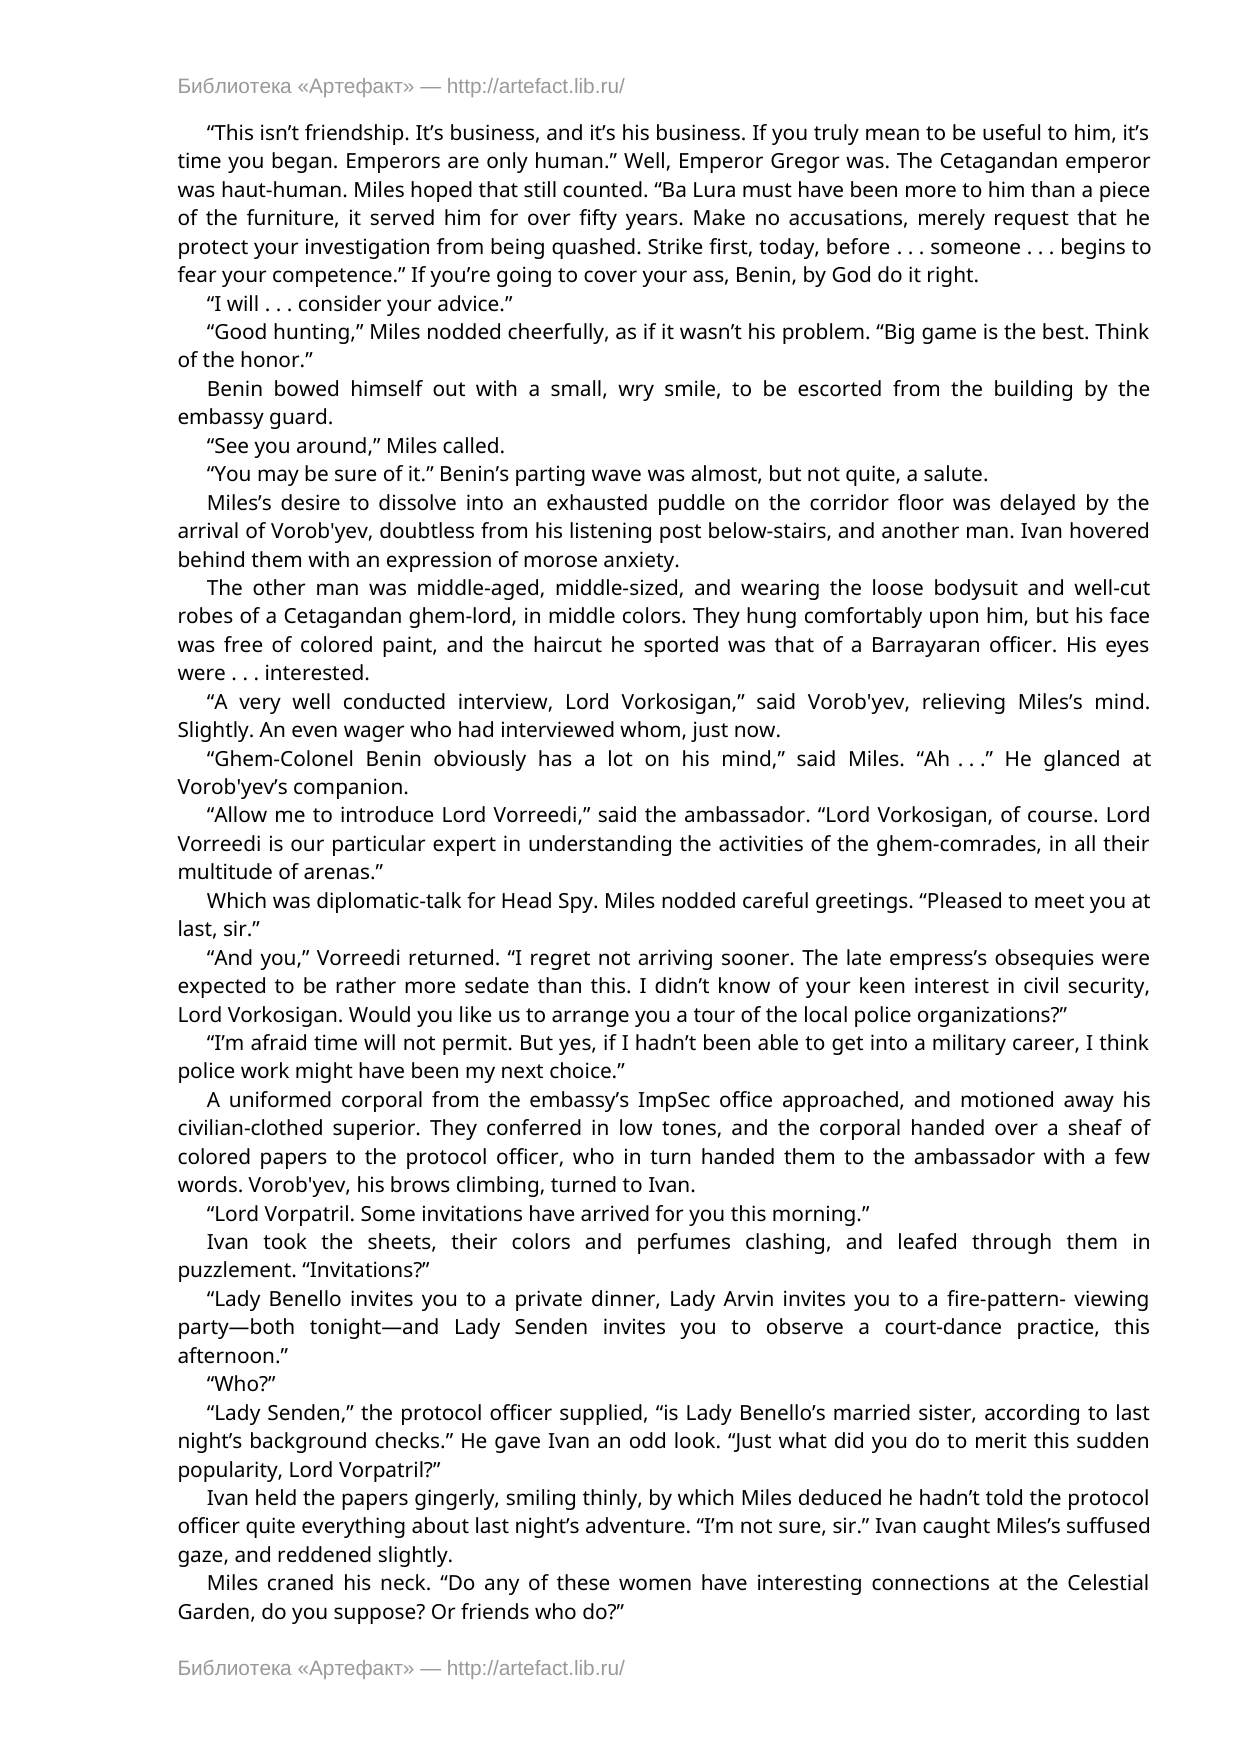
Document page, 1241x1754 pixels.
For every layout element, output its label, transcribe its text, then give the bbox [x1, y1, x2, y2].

text Miles craned his neck. “Do any of these women have interesting connections at the Celestial Garden, do you suppose? Or friends who do?” [177, 1568, 1152, 1625]
text “Lady Benello invites you to a private dinner, Lady Arvin invites you to a fire-pattern- viewing party—both tonight—and Lady Senden invites you to observe a court-dance practice, this afternoon.” [177, 1284, 1152, 1369]
text “Good hunting,” Miles nodded cheerfully, as if it wasn’t his problem. “Big game is the best. Think of the honor.” [177, 317, 1152, 374]
text Which was diplomatic-talk for Head Spy. Miles nodded careful greetings. “Pleased to meet you at last, sir.” [177, 886, 1152, 943]
text “And you,” Vorreedi returned. “I regret not arriving sooner. The late empress’s obsequies were expected to be rather more sedate than this. I didn’t know of your keen interest in civil security, Lord Vorkosigan. Would you like us to arrange you a tour of the local police organizations?” [177, 943, 1152, 1028]
text The other man was middle-aged, middle-sized, and wearing the loose bodysuit and well-cut robes of a Cetagandan ghem-lord, in middle colors. They hung comfortably upon him, but his face was free of colored paint, and the haircut he sported was that of a Barrayaran officer. His eyes were . . . interested. [177, 573, 1152, 687]
text Miles’s desire to dissolve into an exhausted puddle on the corridor floor was delayed by the arrival of Vorob'yev, doubtless from his listening post below-stairs, and another man. Ivan hovered behind them with an expression of morose anxiety. [177, 488, 1152, 573]
text “Who?” [177, 1369, 1152, 1398]
text “I’m afraid time will not permit. But yes, if I hadn’t been able to get into a military career, I think police work might have been my next choice.” [177, 1028, 1152, 1085]
text Benin bowed himself out with a small, wry smile, to be escorted from the building by the embassy guard. [177, 374, 1152, 431]
text Ivan took the sheets, their colors and perfumes clashing, and leafed through them in puzzlement. “Invitations?” [177, 1227, 1152, 1284]
text “Allow me to introduce Lord Vorreedi,” said the ambassador. “Lord Vorkosigan, of course. Lord Vorreedi is our particular expert in understanding the activities of the ghem-comrades, in all their multitude of arenas.” [177, 801, 1152, 886]
text “Lady Senden,” the protocol officer supplied, “is Lady Benello’s married sister, according to last night’s background checks.” He gave Ivan an odd look. “Just what did you do to merit this sudden popularity, Lord Vorpatril?” [177, 1398, 1152, 1483]
text “See you around,” Miles called. [177, 431, 1152, 459]
text “I will . . . consider your advice.” [177, 289, 1152, 317]
text “A very well conducted interview, Lord Vorkosigan,” said Vorob'yev, relieving Miles’s mind. Slightly. An even wager who had interviewed whom, just now. [177, 687, 1152, 744]
text Ivan held the papers gingerly, smiling thinly, by which Miles deduced he hadn’t told the protocol officer quite everything about last night’s adventure. “I’m not sure, sir.” Ivan caught Miles’s suffused gaze, and reddened slightly. [177, 1483, 1152, 1568]
text “Lord Vorpatril. Some invitations have arrived for you this morning.” [177, 1199, 1152, 1227]
text A uniformed corporal from the embassy’s ImpSec office approached, and motioned away his civilian-clothed superior. They conferred in low tones, and the corporal handed over a sheaf of colored papers to the protocol officer, who in turn handed them to the ambassador with a few words. Vorob'yev, his brows climbing, turned to Ivan. [177, 1085, 1152, 1199]
text “This isn’t friendship. It’s business, and it’s his business. If you truly mean to be useful to him, it’s time you began. Emperors are only human.” Well, Emperor Gregor was. The Cetagandan emperor was haut-human. Miles hoped that still counted. “Ba Lura must have been more to him than a piece of the furniture, it served him for over fifty years. Make no accusations, merely request that he protect your investigation from being quashed. Strike first, today, before . . . someone . . . begins to fear your competence.” If you’re going to cover your ass, Benin, by God do it right. [177, 118, 1152, 289]
text “Ghem-Colonel Benin obviously has a lot on his mind,” said Miles. “Ah . . .” He glanced at Vorob'yev’s companion. [177, 744, 1152, 801]
text “You may be sure of it.” Benin’s parting wave was almost, but not quite, a salute. [177, 459, 1152, 488]
